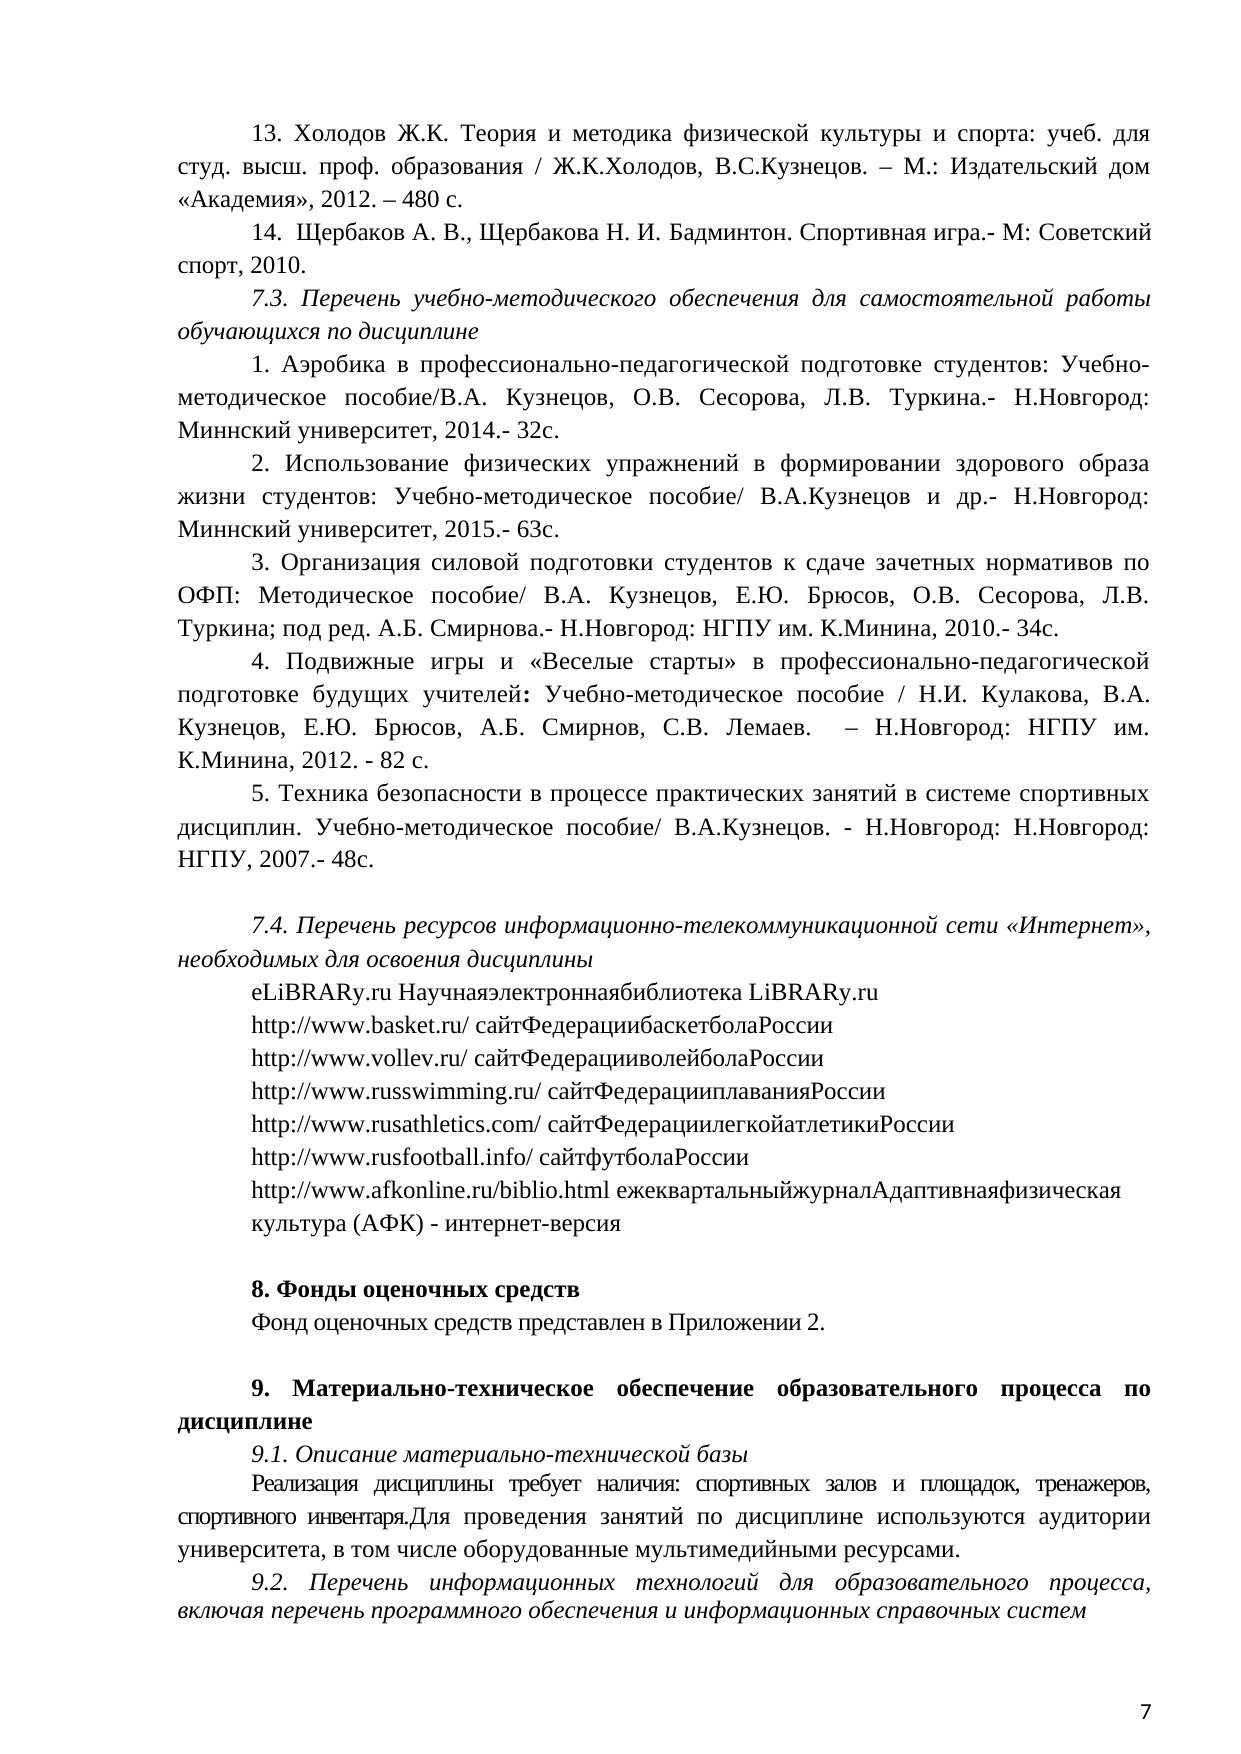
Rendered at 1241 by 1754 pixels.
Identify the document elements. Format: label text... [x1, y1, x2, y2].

text 13. Холодов Ж.К. Теория и методика физической культуры и спорта: учеб. для студ. высш. проф. образования / Ж.К.Холодов, В.С.Кузнецов. – М.: Издательский дом «Академия», 2012. – 480 с. [177, 118, 1152, 213]
text eLiBRARy.ru Научнаяэлектроннаябиблиотека LiBRARy.ru [177, 977, 1152, 1005]
text http://www.rusathletics.com/ сайтФедерациилегкойатлетикиРоссии [177, 1109, 1152, 1137]
text 5. Техника безопасности в процессе практических занятий в системе спортивных дисциплин. Учебно-методическое пособие/ В.А.Кузнецов. - Н.Новгород: Н.Новгород: НГПУ, 2007.- 48с. [177, 778, 1152, 873]
text Реализация дисциплины требует наличия: спортивных залов и площадок, тренажеров, спортивного инвентаря.Для проведения занятий по дисциплине используются аудитории университета, в том числе оборудованные мультимедийными ресурсами. [177, 1468, 1152, 1562]
text 9.2. Перечень информационных технологий для образовательного процесса, включая перечень программного обеспечения и информационных справочных систем [177, 1567, 1152, 1624]
text http://www.rusfootball.info/ сайтфутболаРоссии [177, 1142, 1152, 1171]
text 3. Организация силовой подготовки студентов к сдаче зачетных нормативов по ОФП: Методическое пособие/ В.А. Кузнецов, Е.Ю. Брюсов, О.В. Сесорова, Л.В. Туркина; под ред. А.Б. Смирнова.- Н.Новгород: НГПУ им. К.Минина, 2010.- 34с. [177, 547, 1152, 642]
text 9.1. Описание материально-технической базы [177, 1439, 1152, 1468]
text http://www.vollev.ru/ сайтФедерацииволейболаРоссии [177, 1043, 1152, 1071]
text http://www.basket.ru/ сайтФедерациибаскетболаРоссии [177, 1010, 1152, 1038]
text культура (АФК) - интернет-версия [177, 1208, 1152, 1237]
text 14. Щербаков А. В., Щербакова Н. И. Бадминтон. Спортивная игра.- М: Советский спорт, 2010. [177, 217, 1152, 279]
text 7.3. Перечень учебно-методического обеспечения для самостоятельной работы обучающихся по дисциплине [177, 283, 1152, 345]
text http://www.afkonline.ru/biblio.html ежеквартальныйжурналАдаптивнаяфизическая [177, 1175, 1152, 1203]
text 2. Использование физических упражнений в формировании здорового образа жизни студентов: Учебно-методическое пособие/ В.А.Кузнецов и др.- Н.Новгород: Миннский университет, 2015.- 63с. [177, 448, 1152, 543]
text 7.4. Перечень ресурсов информационно-телекоммуникационной сети «Интернет», необходимых для освоения дисциплины [177, 911, 1152, 972]
text 9. Материально-техническое обеспечение образовательного процесса по дисциплине [177, 1373, 1152, 1435]
text Фонд оценочных средств представлен в Приложении 2. [177, 1307, 1152, 1336]
text http://www.russwimming.ru/ сайтФедерацииплаванияРоссии [177, 1076, 1152, 1104]
text 1. Аэробика в профессионально-педагогической подготовке студентов: Учебно-методическое пособие/В.А. Кузнецов, О.В. Сесорова, Л.В. Туркина.- Н.Новгород: Миннский университет, 2014.- 32с. [177, 349, 1152, 444]
text 4. Подвижные игры и «Веселые старты» в профессионально-педагогической подготовке будущих учителей: Учебно-методическое пособие / Н.И. Кулакова, В.А. Кузнецов, Е.Ю. Брюсов, А.Б. Смирнов, С.В. Лемаев. – Н.Новгород: НГПУ им. К.Минина, 2012. - 82 с. [177, 646, 1152, 774]
text 8. Фонды оценочных средств [177, 1274, 1152, 1303]
